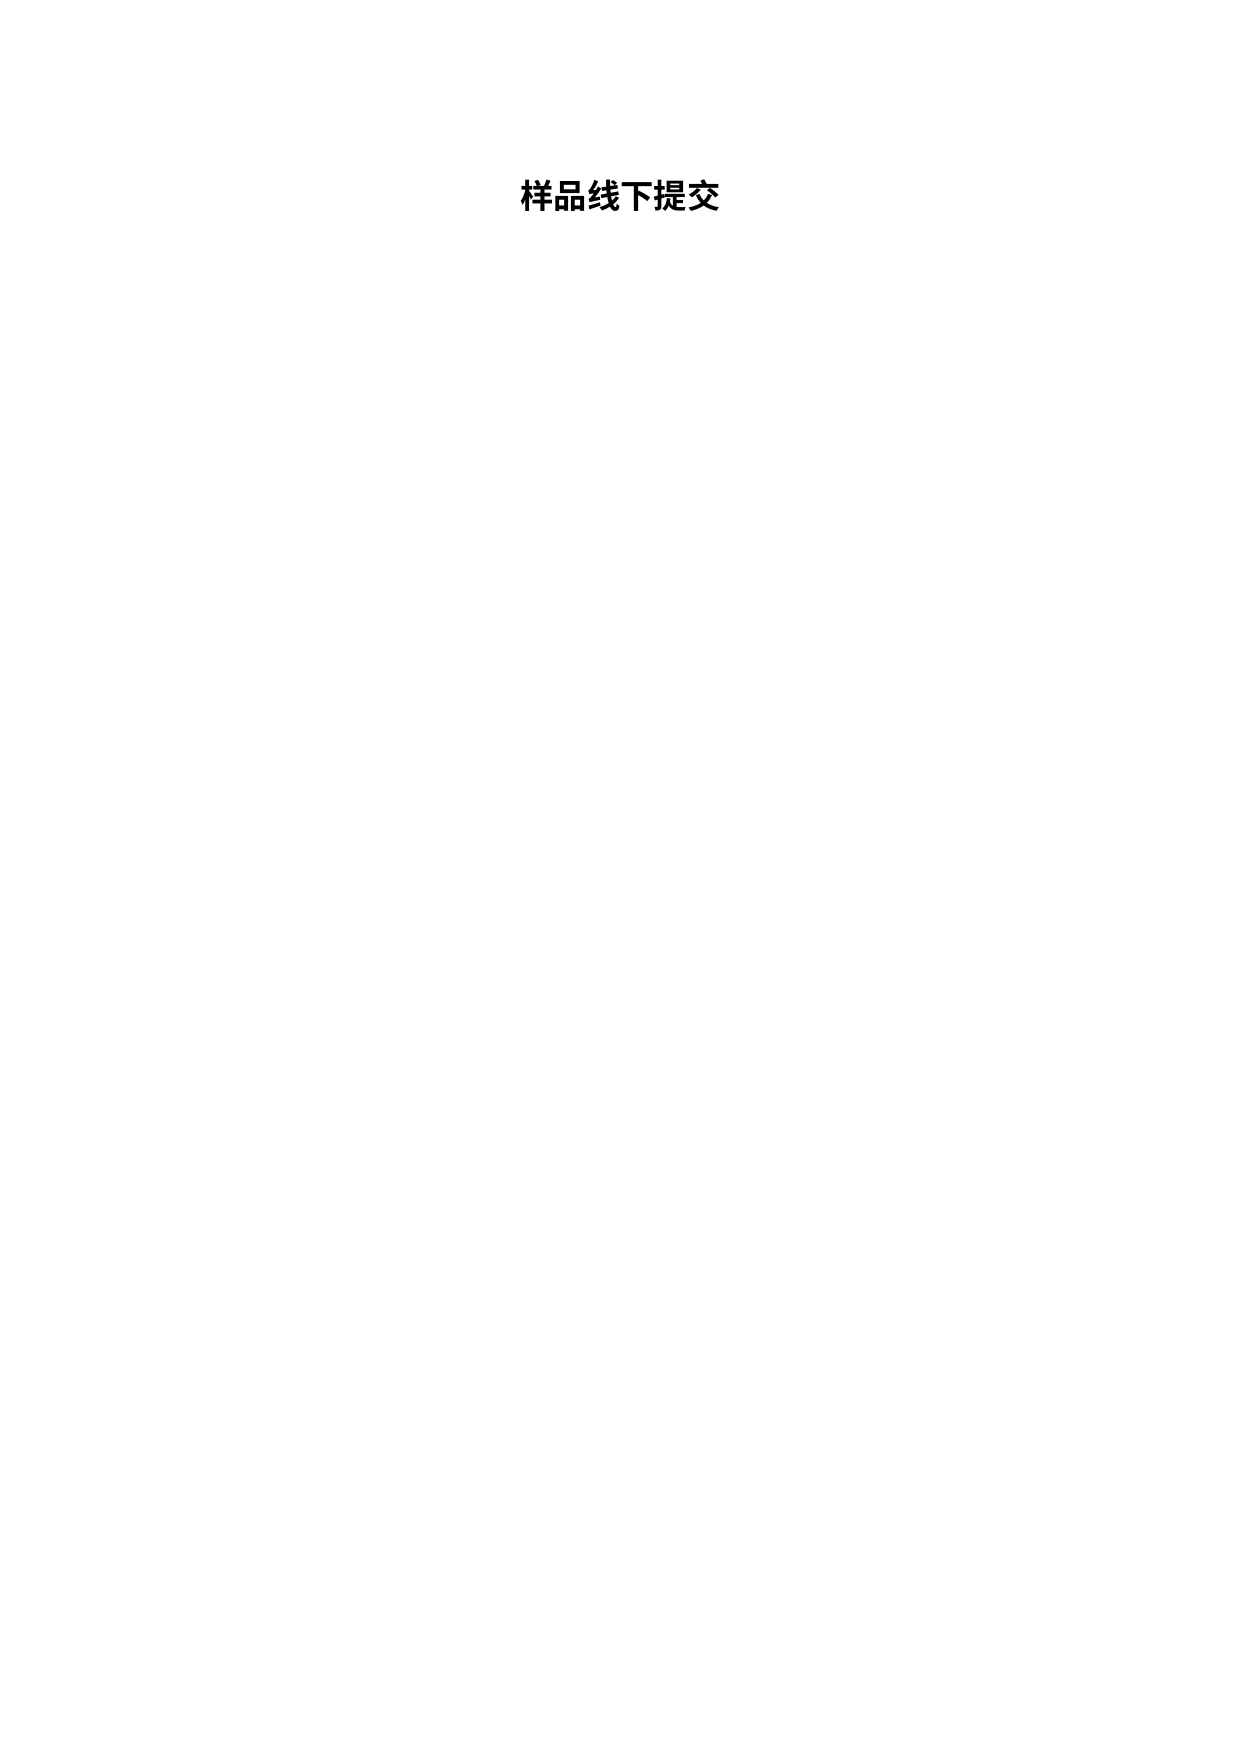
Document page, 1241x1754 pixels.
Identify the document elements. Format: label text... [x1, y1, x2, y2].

text 样品线下提交 [187, 162, 1053, 227]
